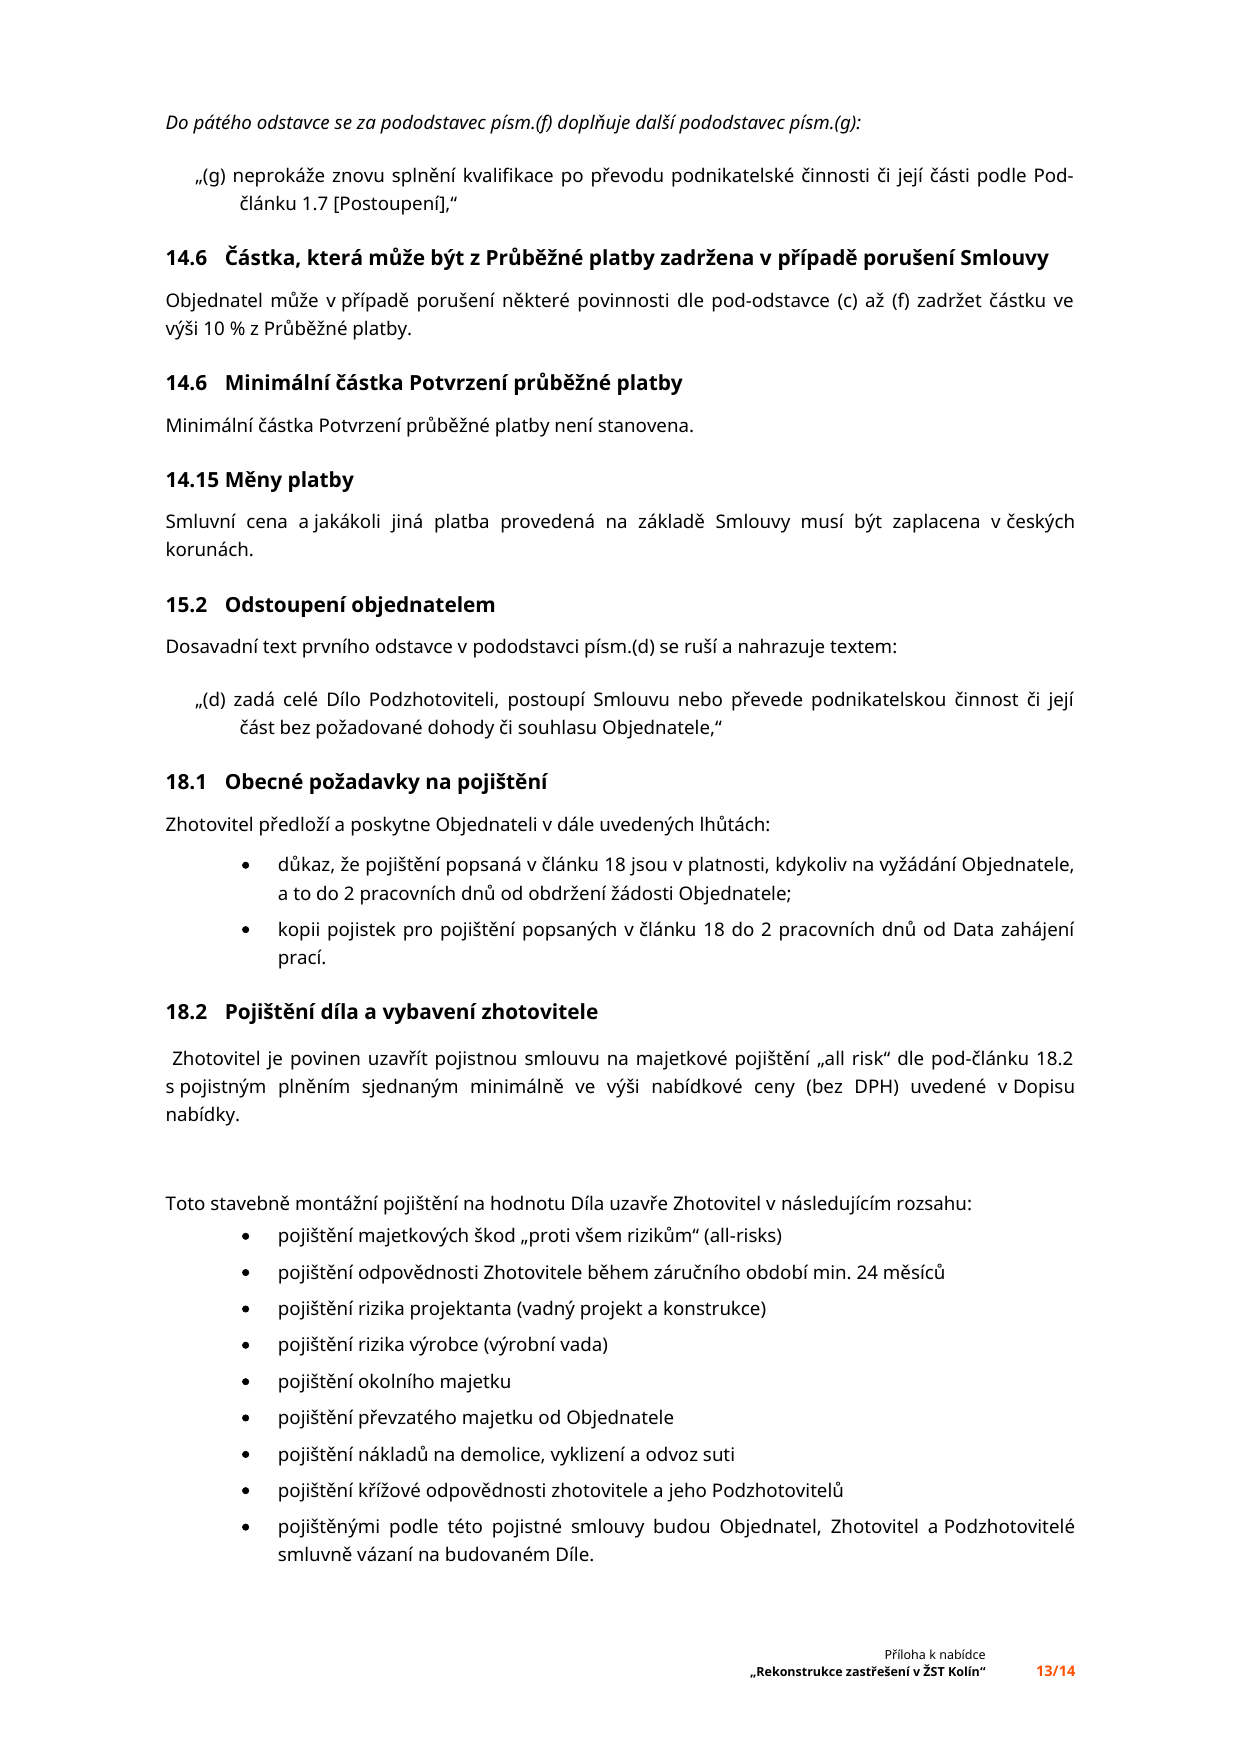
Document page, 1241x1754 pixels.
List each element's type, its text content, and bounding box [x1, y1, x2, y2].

text „(g) neprokáže znovu splnění kvalifikace po převodu podnikatelské činnosti či její části podle Pod-článku 1.7 [Postoupení],“ [195, 162, 1075, 216]
text 15.2 Odstoupení objednatelem [165, 590, 1075, 618]
text pojištění rizika projektanta (vadný projekt a konstrukce) [242, 1295, 1075, 1321]
text 18.1 Obecné požadavky na pojištění [165, 767, 1075, 796]
text pojištění převzatého majetku od Objednatele [242, 1404, 1075, 1430]
text Minimální částka Potvrzení průběžné platby není stanovena. [165, 412, 1075, 437]
text pojištěnými podle této pojistné smlouvy budou Objednatel, Zhotovitel a Podzhotovitelé smluvně vázaní na budovaném Díle. [242, 1513, 1075, 1567]
text Toto stavebně montážní pojištění na hodnotu Díla uzavře Zhotovitel v následujícím rozsahu: [165, 1191, 1075, 1216]
text Smluvní cena a jakákoli jiná platba provedená na základě Smlouvy musí být zaplacena v českých korunách. [165, 509, 1075, 562]
text 18.2 Pojištění díla a vybavení zhotovitele [165, 997, 1075, 1026]
text Zhotovitel je povinen uzavřít pojistnou smlouvu na majetkové pojištění „all risk“ dle pod-článku 18.2 s pojistným plněním sjednaným minimálně ve výši nabídkové ceny (bez DPH) uvedené v Dopisu nabídky. [94, 1045, 1075, 1127]
text 14.15 Měny platby [165, 465, 1075, 493]
text „(d) zadá celé Dílo Podzhotoviteli, postoupí Smlouvu nebo převede podnikatelskou činnost či její část bez požadované dohody či souhlasu Objednatele,“ [195, 686, 1075, 740]
text Dosavadní text prvního odstavce v pododstavci písm.(d) se ruší a nahrazuje textem: [165, 633, 1075, 659]
text pojištění nákladů na demolice, vyklizení a odvoz suti [242, 1441, 1075, 1466]
text Zhotovitel předloží a poskytne Objednateli v dále uvedených lhůtách: [165, 811, 1075, 837]
text důkaz, že pojištění popsaná v článku 18 jsou v platnosti, kdykoliv na vyžádání Objednatele, a to do 2 pracovních dnů od obdržení žádosti Objednatele; [242, 852, 1075, 905]
text 14.6 Částka, která může být z Průběžné platby zadržena v případě porušení Smlouvy [165, 243, 1075, 272]
text pojištění okolního majetku [242, 1368, 1075, 1394]
text Do pátého odstavce se za pododstavec písm.(f) doplňuje další pododstavec písm.(g): [165, 109, 1075, 135]
text pojištění křížové odpovědnosti zhotovitele a jeho Podzhotovitelů [242, 1477, 1075, 1503]
text Objednatel může v případě porušení některé povinnosti dle pod-odstavce (c) až (f) zadržet částku ve výši 10 % z Průběžné platby. [165, 287, 1075, 341]
text 14.6 Minimální částka Potvrzení průběžné platby [165, 368, 1075, 397]
text pojištění majetkových škod „proti všem rizikům“ (all-risks) [242, 1223, 1075, 1248]
text kopii pojistek pro pojištění popsaných v článku 18 do 2 pracovních dnů od Data zahájení prací. [242, 916, 1075, 970]
text pojištění rizika výrobce (výrobní vada) [242, 1332, 1075, 1357]
text pojištění odpovědnosti Zhotovitele během záručního období min. 24 měsíců [242, 1259, 1075, 1284]
